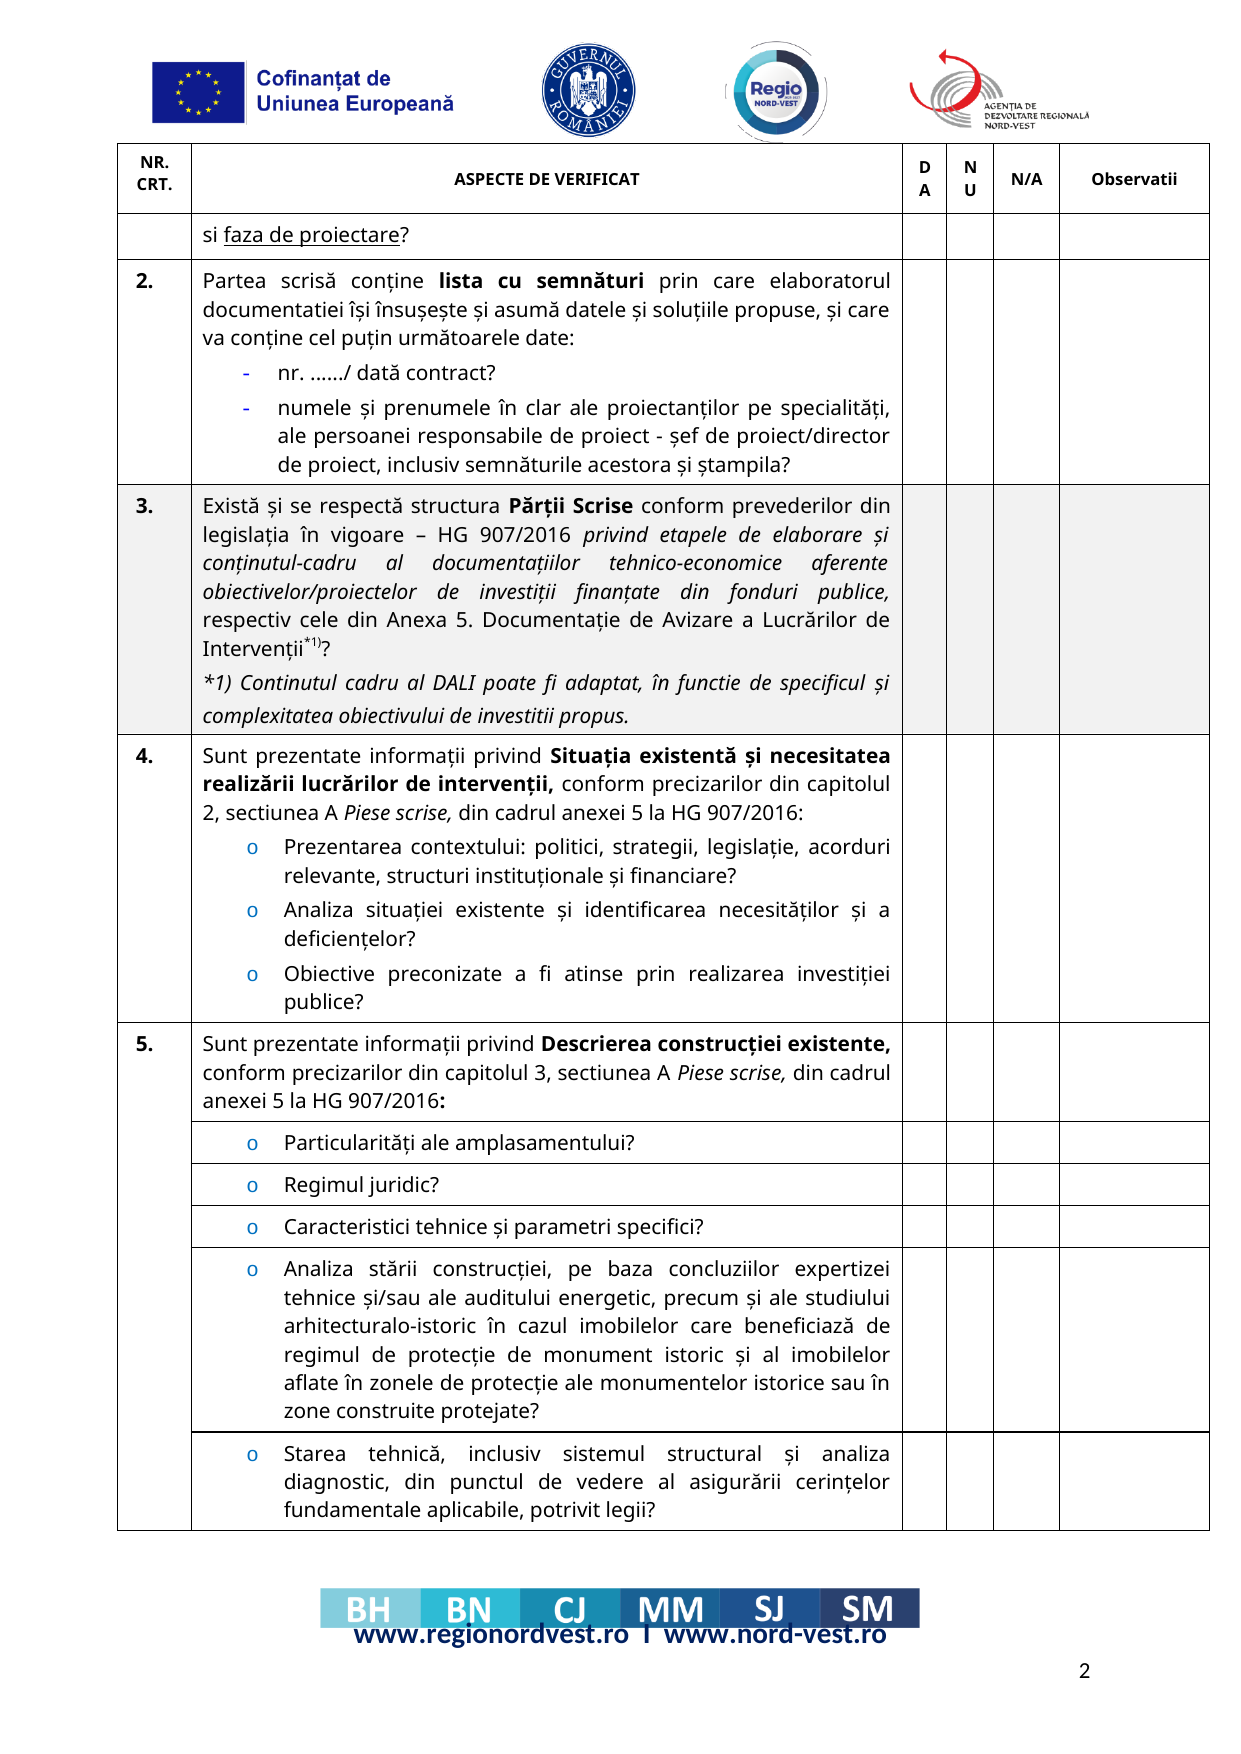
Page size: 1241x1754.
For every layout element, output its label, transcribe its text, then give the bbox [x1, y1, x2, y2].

table_header Observatii [1060, 144, 1209, 213]
table_cell [118, 735, 191, 1022]
picture [150, 41, 1089, 143]
table_cell [994, 735, 1059, 1022]
table_cell [1060, 485, 1209, 733]
table_cell [903, 1433, 946, 1530]
table_cell [947, 1122, 993, 1163]
table_cell [1060, 1023, 1209, 1121]
table_cell [947, 260, 993, 484]
table_cell [994, 1122, 1059, 1163]
table_cell [1060, 1248, 1209, 1431]
table_cell [903, 1248, 946, 1431]
table_cell [1060, 1122, 1209, 1163]
table_cell [118, 260, 191, 484]
table_cell Starea tehnică, inclusiv sistemul structural şi analiza diagnostic, din punctul de vedere al asigurării cerinţelor fundamentale aplicabile, potrivit legii? [192, 1433, 902, 1530]
table_cell [947, 735, 993, 1022]
table_cell [1060, 1433, 1209, 1530]
table_cell Există și se respectă structura Părții Scrise conform prevederilor din legislația în vigoare – HG 907/2016 privind etapele de elaborare şi conţinutul-cadru al documentaţiilor tehnico-economice aferente obiectivelor/proiectelor de investiţii finanţate din fonduri publice, respectiv cele din Anexa 5. Documentaţie de Avizare a Lucrărilor de Intervenţii*1)? *1) Continutul cadru al DALI poate fi adaptat, în functie de specificul și complexitatea obiectivului de investitii propus. [192, 485, 902, 733]
table_cell [1060, 1164, 1209, 1205]
table_cell [994, 1433, 1059, 1530]
table_header NR. CRT. [118, 144, 191, 213]
table_cell Sunt prezentate informații privind Descrierea construcţiei existente, conform precizarilor din capitolul 3, sectiunea A Piese scrise, din cadrul anexei 5 la HG 907/2016: [192, 1023, 902, 1121]
table_cell [947, 1433, 993, 1530]
table_cell [947, 1164, 993, 1205]
table_cell [947, 214, 993, 259]
table_cell [994, 214, 1059, 259]
table_cell [994, 485, 1059, 733]
table_cell [1060, 214, 1209, 259]
table_cell [947, 1206, 993, 1247]
table_cell [947, 1023, 993, 1121]
table_cell [1060, 735, 1209, 1022]
table_cell Particularităţi ale amplasamentului? [192, 1122, 902, 1163]
table_cell Analiza stării construcţiei, pe baza concluziilor expertizei tehnice şi/sau ale auditului energetic, precum şi ale studiului arhitecturalo-istoric în cazul imobilelor care beneficiază de regimul de protecţie de monument istoric şi al imobilelor aflate în zonele de protecţie ale monumentelor istorice sau în zone construite protejate? [192, 1248, 902, 1431]
table_cell [994, 1023, 1059, 1121]
table_cell [1060, 260, 1209, 484]
table_cell [903, 1164, 946, 1205]
table_cell Regimul juridic? [192, 1164, 902, 1205]
table_cell [994, 1248, 1059, 1431]
table_cell [994, 1164, 1059, 1205]
table_cell [118, 485, 191, 733]
table_cell [994, 260, 1059, 484]
table_cell [947, 485, 993, 733]
table_cell [903, 735, 946, 1022]
table_cell [903, 1023, 946, 1121]
table_header NU [947, 144, 993, 213]
table_cell [903, 1122, 946, 1163]
table_cell [903, 1206, 946, 1247]
table_cell [903, 260, 946, 484]
table_cell [118, 1023, 191, 1530]
table_cell Partea scrisă conține lista cu semnături prin care elaboratorul documentatiei îşi însuşeşte şi asumă datele şi soluţiile propuse, şi care va conţine cel puţin următoarele date: nr. ....../ dată contract? numele şi prenumele în clar ale proiectanţilor pe specialităţi, ale persoanei responsabile de proiect - şef de proiect/director de proiect, inclusiv semnăturile acestora şi ştampila? [192, 260, 902, 484]
table_cell Sunt prezentate informații privind Situaţia existentă şi necesitatea realizării lucrărilor de intervenţii, conform precizarilor din capitolul 2, sectiunea A Piese scrise, din cadrul anexei 5 la HG 907/2016: Prezentarea contextului: politici, strategii, legislaţie, acorduri relevante, structuri instituţionale şi financiare? Analiza situaţiei existente şi identificarea necesităţilor şi a deficienţelor? Obiective preconizate a fi atinse prin realizarea investiţiei publice? [192, 735, 902, 1022]
table_header ASPECTE DE VERIFICAT [192, 144, 902, 213]
table_cell Caracteristici tehnice şi parametri specifici? [192, 1206, 902, 1247]
table_cell [1060, 1206, 1209, 1247]
table_header DA [903, 144, 946, 213]
table_cell [903, 214, 946, 259]
picture [320, 1588, 920, 1628]
table_header N/A [994, 144, 1059, 213]
table_cell [994, 1206, 1059, 1247]
table_cell [118, 214, 191, 259]
table_cell [947, 1248, 993, 1431]
table_cell [903, 485, 946, 733]
